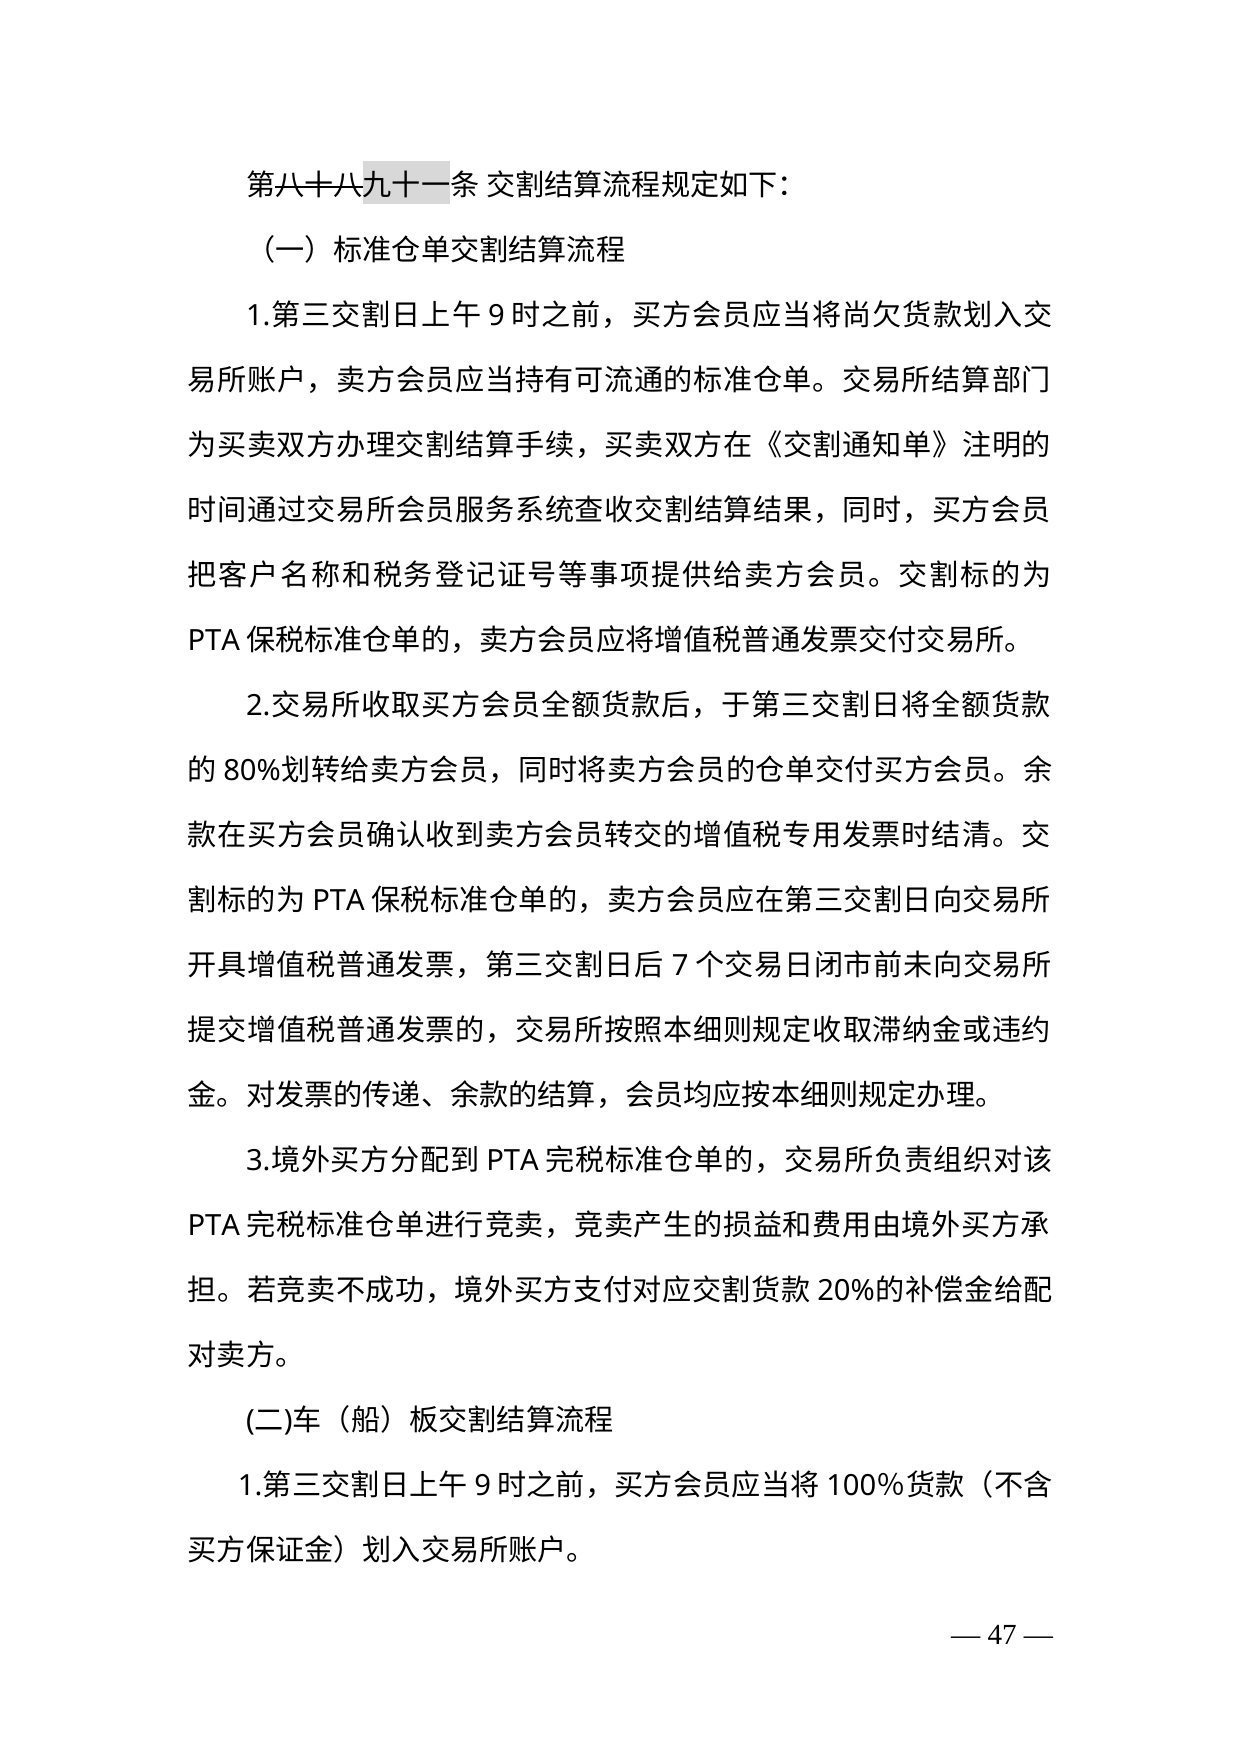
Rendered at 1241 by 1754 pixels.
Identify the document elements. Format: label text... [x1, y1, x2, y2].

text 1.第三交割日上午9时之前，买方会员应当将尚欠货款划入交易所账户，卖方会员应当持有可流通的标准仓单。交易所结算部门为买卖双方办理交割结算手续，买卖双方在《交割通知单》注明的时间通过交易所会员服务系统查收交割结算结果，同时，买方会员把客户名称和税务登记证号等事项提供给卖方会员。交割标的为PTA保税标准仓单的，卖方会员应将增值税普通发票交付交易所。 [187, 280, 1053, 670]
text 第八十八九十一条 交割结算流程规定如下： [187, 150, 1053, 215]
text 1.第三交割日上午9时之前，买方会员应当将100％货款（不含买方保证金）划入交易所账户。 [187, 1450, 1053, 1580]
text 2.交易所收取买方会员全额货款后，于第三交割日将全额货款的80%划转给卖方会员，同时将卖方会员的仓单交付买方会员。余款在买方会员确认收到卖方会员转交的增值税专用发票时结清。交割标的为PTA保税标准仓单的，卖方会员应在第三交割日向交易所开具增值税普通发票，第三交割日后7个交易日闭市前未向交易所提交增值税普通发票的，交易所按照本细则规定收取滞纳金或违约金。对发票的传递、余款的结算，会员均应按本细则规定办理。 [187, 670, 1053, 1125]
text （一）标准仓单交割结算流程 [187, 215, 1053, 280]
text (二)车（船）板交割结算流程 [187, 1385, 1053, 1450]
text 3.境外买方分配到PTA完税标准仓单的，交易所负责组织对该PTA完税标准仓单进行竞卖，竞卖产生的损益和费用由境外买方承担。若竞卖不成功，境外买方支付对应交割货款20%的补偿金给配对卖方。 [187, 1125, 1053, 1385]
